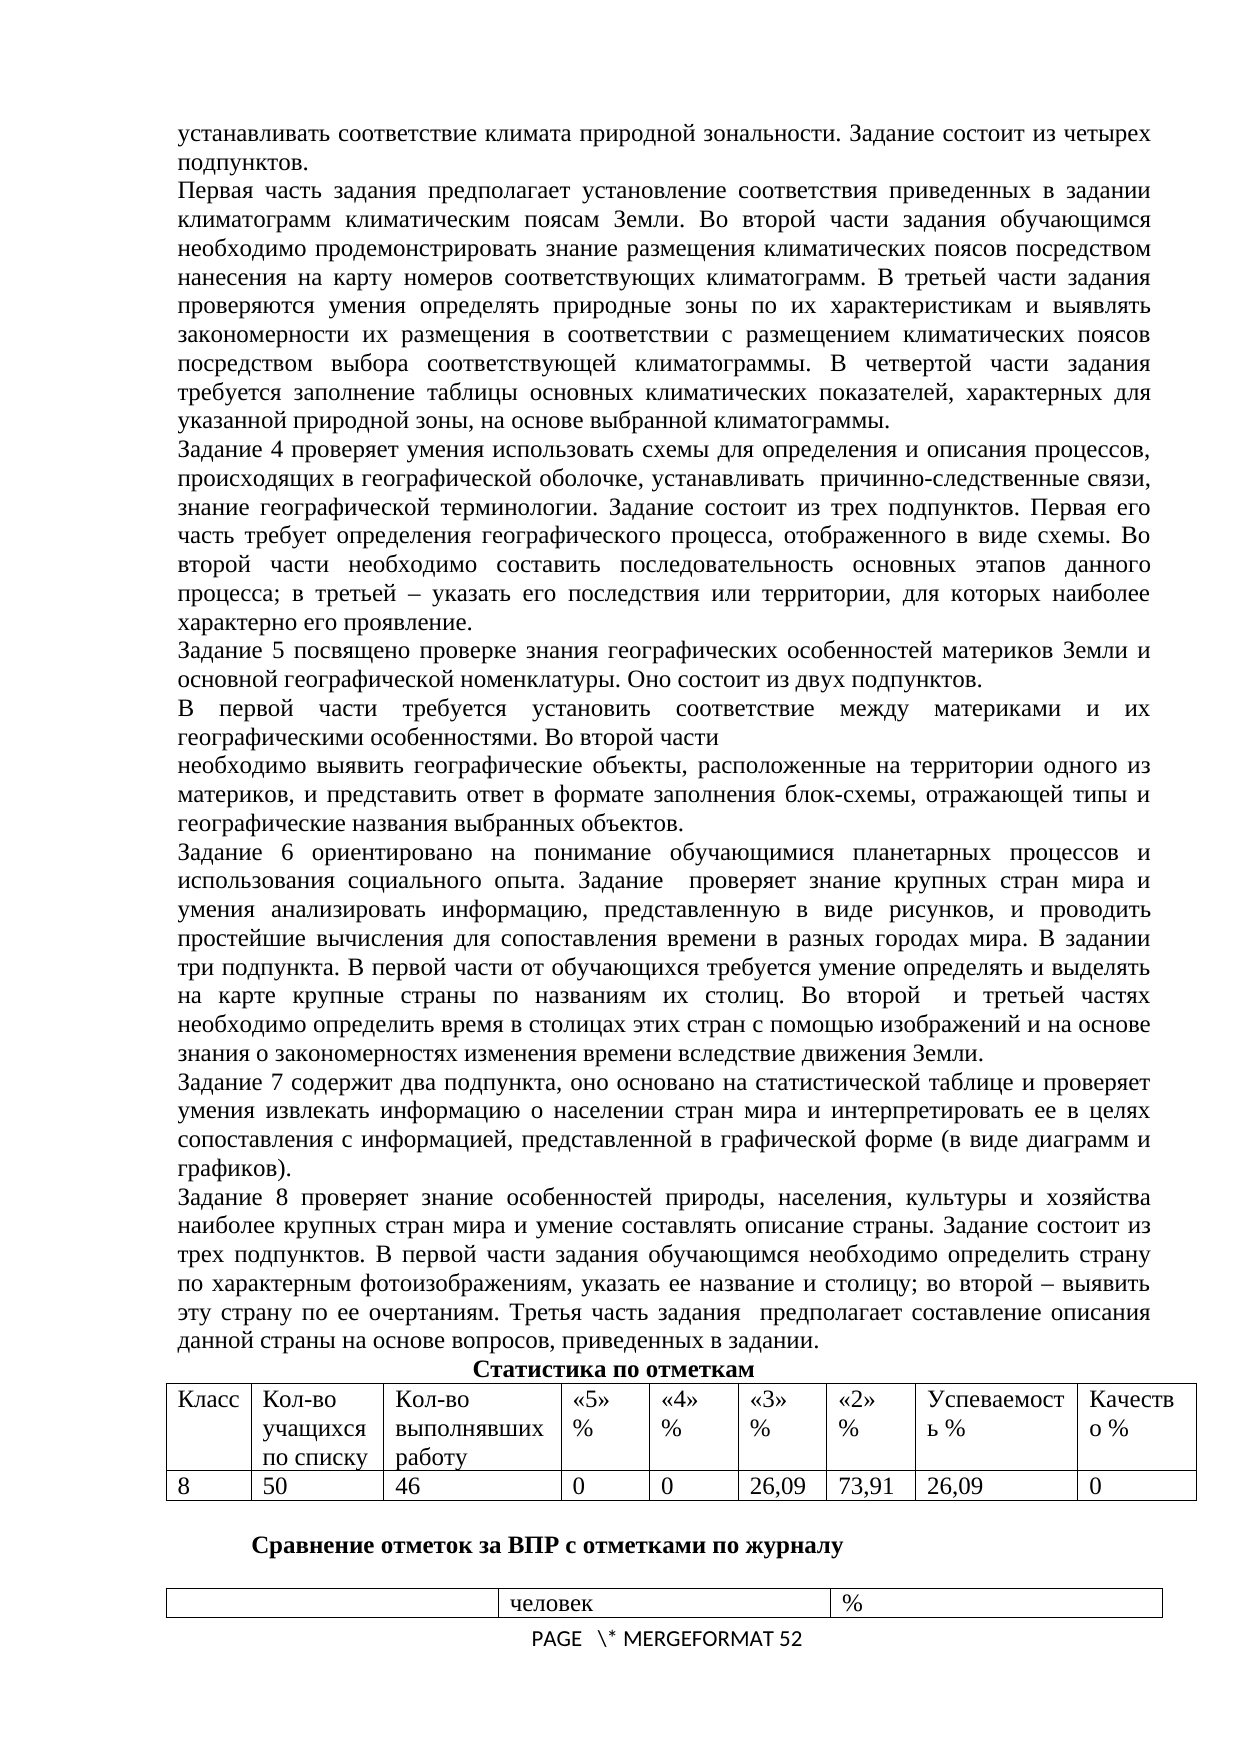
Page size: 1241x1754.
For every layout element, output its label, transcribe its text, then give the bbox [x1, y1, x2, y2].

table_header «4» % [650, 1384, 738, 1470]
table_header человек [499, 1589, 830, 1617]
list Задание 6 ориентировано на понимание обучающимися планетарных процессов и использования социального опыта. Задание проверяет знание крупных стран мира и умения анализировать информацию, представленную в виде рисунков, и проводить простейшие вычисления для сопоставления времени в разных городах мира. В задании три подпункта. В первой части от обучающихся требуется умение определять и выделять на карте крупные страны по названиям их столиц. Во второй и третьей частях необходимо определить время в столицах этих стран с помощью изображений и на основе знания о закономерностях изменения времени вследствие движения Земли. [177, 837, 1152, 1067]
table_cell 26,09 [739, 1471, 826, 1500]
table_header Кол-во учащихся по списку [252, 1384, 383, 1470]
list Первая часть задания предполагает установление соответствия приведенных в задании климатограмм климатическим поясам Земли. Во второй части задания обучающимся необходимо продемонстрировать знание размещения климатических поясов посредством нанесения на карту номеров соответствующих климатограмм. В третьей части задания проверяются умения определять природные зоны по их характеристикам и выявлять закономерности их размещения в соответствии с размещением климатических поясов посредством выбора соответствующей климатограммы. В четвертой части задания требуется заполнение таблицы основных климатических показателей, характерных для указанной природной зоны, на основе выбранной климатограммы. [177, 176, 1152, 434]
table_header Успеваемость % [916, 1384, 1077, 1470]
table_header Качество % [1078, 1384, 1196, 1470]
table_cell 8 [167, 1471, 251, 1500]
list Задание 5 посвящено проверке знания географических особенностей материков Земли и основной географической номенклатуры. Оно состоит из двух подпунктов. [177, 636, 1152, 693]
list Задание 8 проверяет знание особенностей природы, населения, культуры и хозяйства наиболее крупных стран мира и умение составлять описание страны. Задание состоит из трех подпунктов. В первой части задания обучающимся необходимо определить страну по характерным фотоизображениям, указать ее название и столицу; во второй – выявить эту страну по ее очертаниям. Третья часть задания предполагает составление описания данной страны на основе вопросов, приведенных в задании. [177, 1182, 1152, 1354]
list В первой части требуется установить соответствие между материками и их географическими особенностями. Во второй части [177, 693, 1152, 751]
list Задание 7 содержит два подпункта, оно основано на статистической таблице и проверяет умения извлекать информацию о населении стран мира и интерпретировать ее в целях сопоставления с информацией, представленной в графической форме (в виде диаграмм и графиков). [177, 1067, 1152, 1182]
table_header Кол-во выполнявших работу [384, 1384, 561, 1470]
table_cell 73,91 [827, 1471, 915, 1500]
list необходимо выявить географические объекты, расположенные на территории одного из материков, и представить ответ в формате заполнения блок-схемы, отражающей типы и географические названия выбранных объектов. [177, 751, 1152, 837]
table_cell 0 [650, 1471, 738, 1500]
list Статистика по отметкам [400, 1354, 1152, 1383]
table_header «3» % [739, 1384, 826, 1470]
table_cell 0 [1078, 1471, 1196, 1500]
table_header [167, 1589, 498, 1617]
text Сравнение отметок за ВПР с отметками по журналу [177, 1530, 1152, 1559]
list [177, 118, 1152, 176]
table_header «5» % [562, 1384, 649, 1470]
table_header «2» % [827, 1384, 915, 1470]
table_header Класс [167, 1384, 251, 1470]
table_cell 50 [252, 1471, 383, 1500]
table_header % [831, 1589, 1162, 1617]
list Задание 4 проверяет умения использовать схемы для определения и описания процессов, происходящих в географической оболочке, устанавливать причинно-следственные связи, знание географической терминологии. Задание состоит из трех подпунктов. Первая его часть требует определения географического процесса, отображенного в виде схемы. Во второй части необходимо составить последовательность основных этапов данного процесса; в третьей – указать его последствия или территории, для которых наиболее характерно его проявление. [177, 434, 1152, 636]
table_cell 46 [384, 1471, 561, 1500]
table_cell 0 [562, 1471, 649, 1500]
table_cell 26,09 [916, 1471, 1077, 1500]
